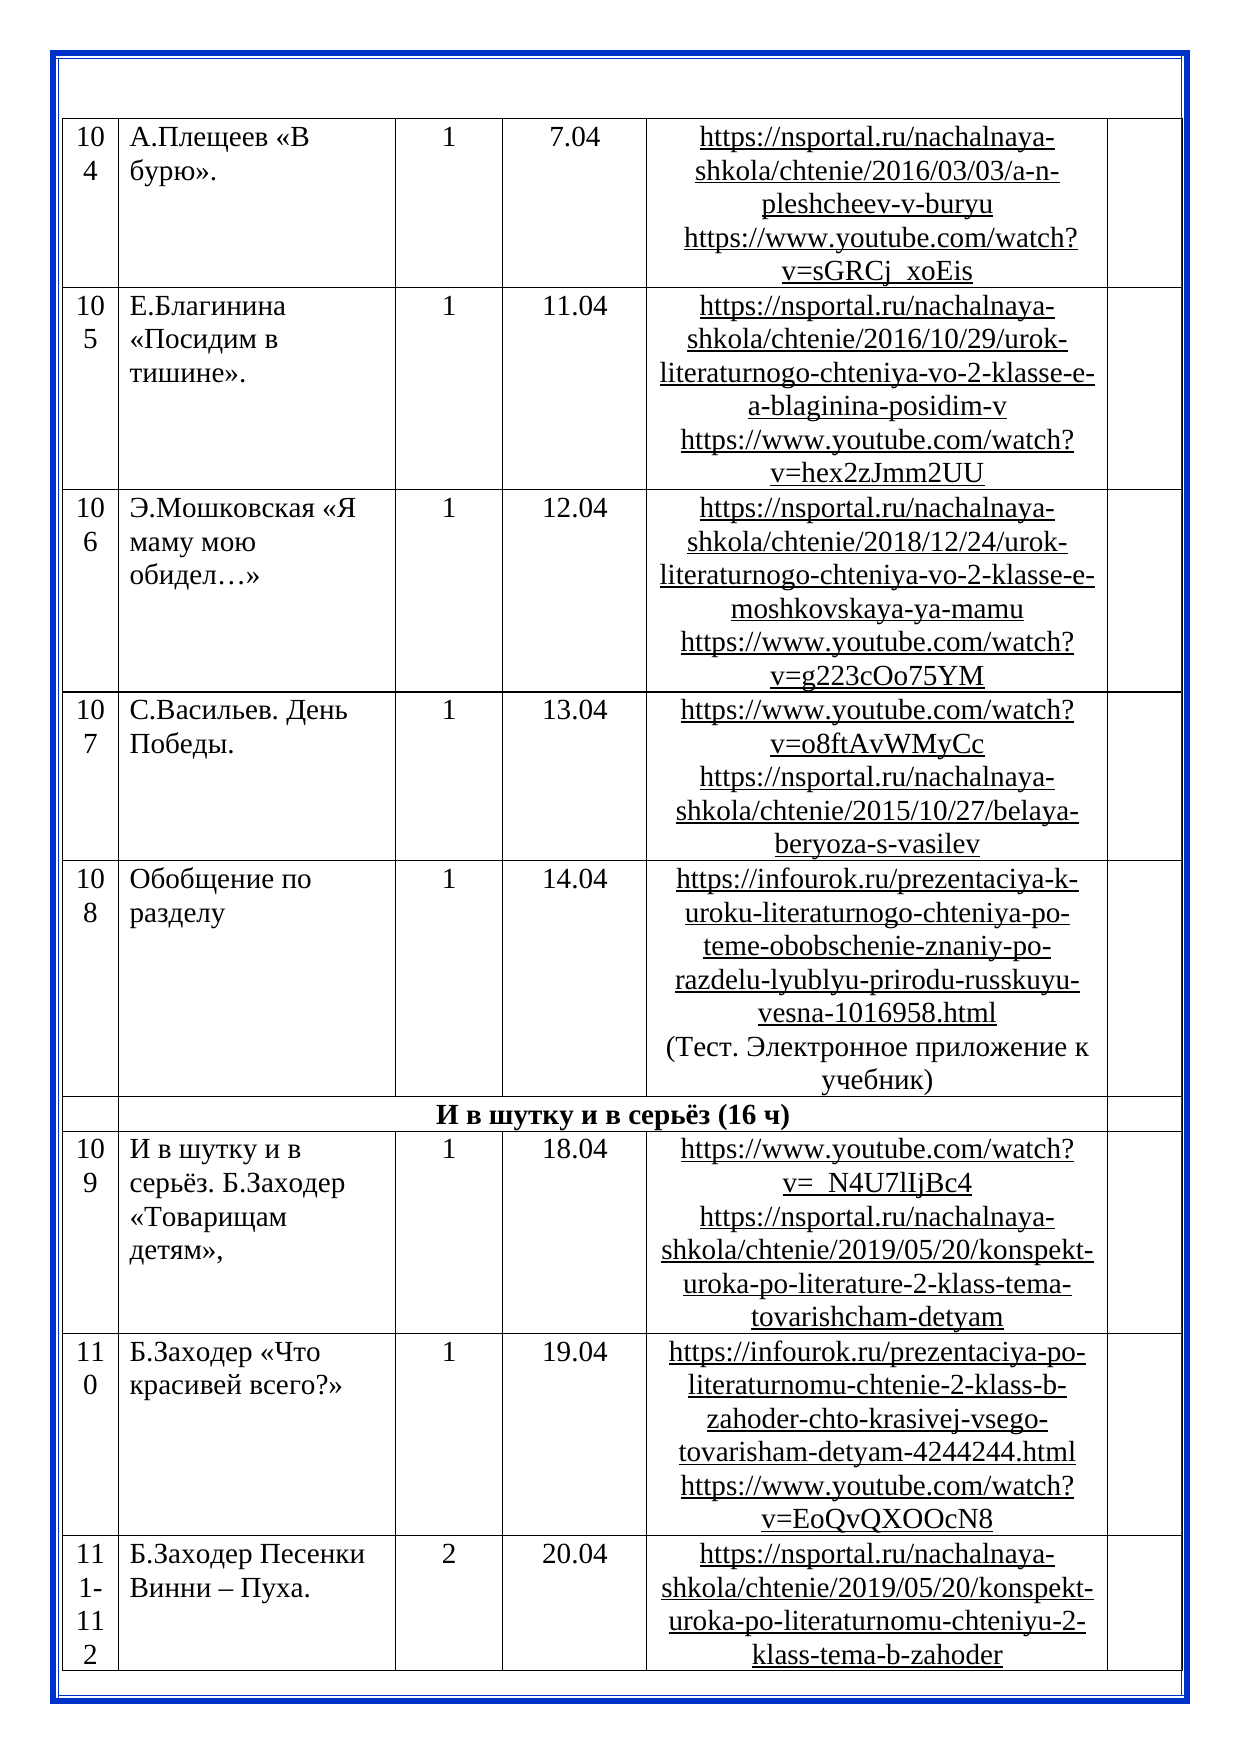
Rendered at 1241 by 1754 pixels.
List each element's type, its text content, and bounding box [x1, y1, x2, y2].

table_cell 106 [63, 490, 118, 691]
table_cell https://www.youtube.com/watch?v=o8ftAvWMyCc https://nsportal.ru/nachalnaya-shkola/chtenie/2015/10/27/belaya-beryoza-s-vasilev [647, 693, 1107, 860]
table_cell 108 [63, 861, 118, 1096]
table_cell Обобщение по разделу [119, 861, 395, 1096]
table_cell Б.Заходер «Что красивей всего?» [119, 1334, 395, 1535]
table_cell 2 [396, 1536, 502, 1670]
table_cell https://nsportal.ru/nachalnaya-shkola/chtenie/2016/03/03/a-n-pleshcheev-v-buryu https://www.youtube.com/watch?v=sGRCj_xoEis [647, 119, 1107, 287]
table_cell С.Васильев. День Победы. [119, 693, 395, 860]
table_cell https://nsportal.ru/nachalnaya-shkola/chtenie/2018/12/24/urok-literaturnogo-chteniya-vo-2-klasse-e-moshkovskaya-ya-mamu https://www.youtube.com/watch?v=g223cOo75YM [647, 490, 1107, 691]
table_cell 20.04 [503, 1536, 646, 1670]
table_cell 1 [396, 1334, 502, 1535]
table_cell 13.04 [503, 693, 646, 860]
table_cell 110 [63, 1334, 118, 1535]
table_cell И в шутку и в серьёз. Б.Заходер «Товарищам детям», [119, 1132, 395, 1333]
table_cell 14.04 [503, 861, 646, 1096]
table_cell 12.04 [503, 490, 646, 691]
table_cell 1 [396, 1132, 502, 1333]
table_cell https://infourok.ru/prezentaciya-po-literaturnomu-chtenie-2-klass-b-zahoder-chto-krasivej-vsego-tovarisham-detyam-4244244.html https://www.youtube.com/watch?v=EoQvQXOOcN8 [647, 1334, 1107, 1535]
table_cell [1108, 861, 1181, 1096]
table_cell 1 [396, 490, 502, 691]
table_cell Е.Благинина «Посидим в тишине». [119, 288, 395, 489]
table_cell 104 [63, 119, 118, 287]
table_cell 7.04 [503, 119, 646, 287]
table_cell [1108, 1132, 1181, 1333]
table_cell https://nsportal.ru/nachalnaya-shkola/chtenie/2016/10/29/urok-literaturnogo-chteniya-vo-2-klasse-e-a-blaginina-posidim-v https://www.youtube.com/watch?v=hex2zJmm2UU [647, 288, 1107, 489]
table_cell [119, 1536, 395, 1670]
table_cell https://www.youtube.com/watch?v=_N4U7lIjBc4 https://nsportal.ru/nachalnaya-shkola/chtenie/2019/05/20/konspekt-uroka-po-literature-2-klass-tema-tovarishcham-detyam [647, 1132, 1107, 1333]
table_cell [63, 1097, 118, 1131]
table_cell [1108, 490, 1181, 691]
table_cell 1 [396, 693, 502, 860]
table_cell [1108, 1097, 1181, 1131]
table_cell [1108, 119, 1181, 287]
table_cell 105 [63, 288, 118, 489]
table_cell 1 [396, 119, 502, 287]
table_cell [1108, 1334, 1181, 1535]
table_cell 107 [63, 693, 118, 860]
table_cell А.Плещеев «В бурю». [119, 119, 395, 287]
table_cell 18.04 [503, 1132, 646, 1333]
table_cell 111-112 [63, 1536, 118, 1670]
table_cell [1108, 693, 1181, 860]
table_cell 109 [63, 1132, 118, 1333]
table_cell [1108, 1536, 1181, 1670]
table_cell 1 [396, 861, 502, 1096]
table_cell И в шутку и в серьёз (16 ч) [119, 1097, 1107, 1131]
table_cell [647, 1536, 1107, 1670]
table_cell Э.Мошковская «Я маму мою обидел…» [119, 490, 395, 691]
table_cell https://infourok.ru/prezentaciya-k-uroku-literaturnogo-chteniya-po-teme-obobschenie-znaniy-po-razdelu-lyublyu-prirodu-russkuyu-vesna-1016958.html (Тест. Электронное приложение к учебник) [647, 861, 1107, 1096]
table_cell 11.04 [503, 288, 646, 489]
table_cell [1108, 288, 1181, 489]
table_cell 1 [396, 288, 502, 489]
table_cell 19.04 [503, 1334, 646, 1535]
